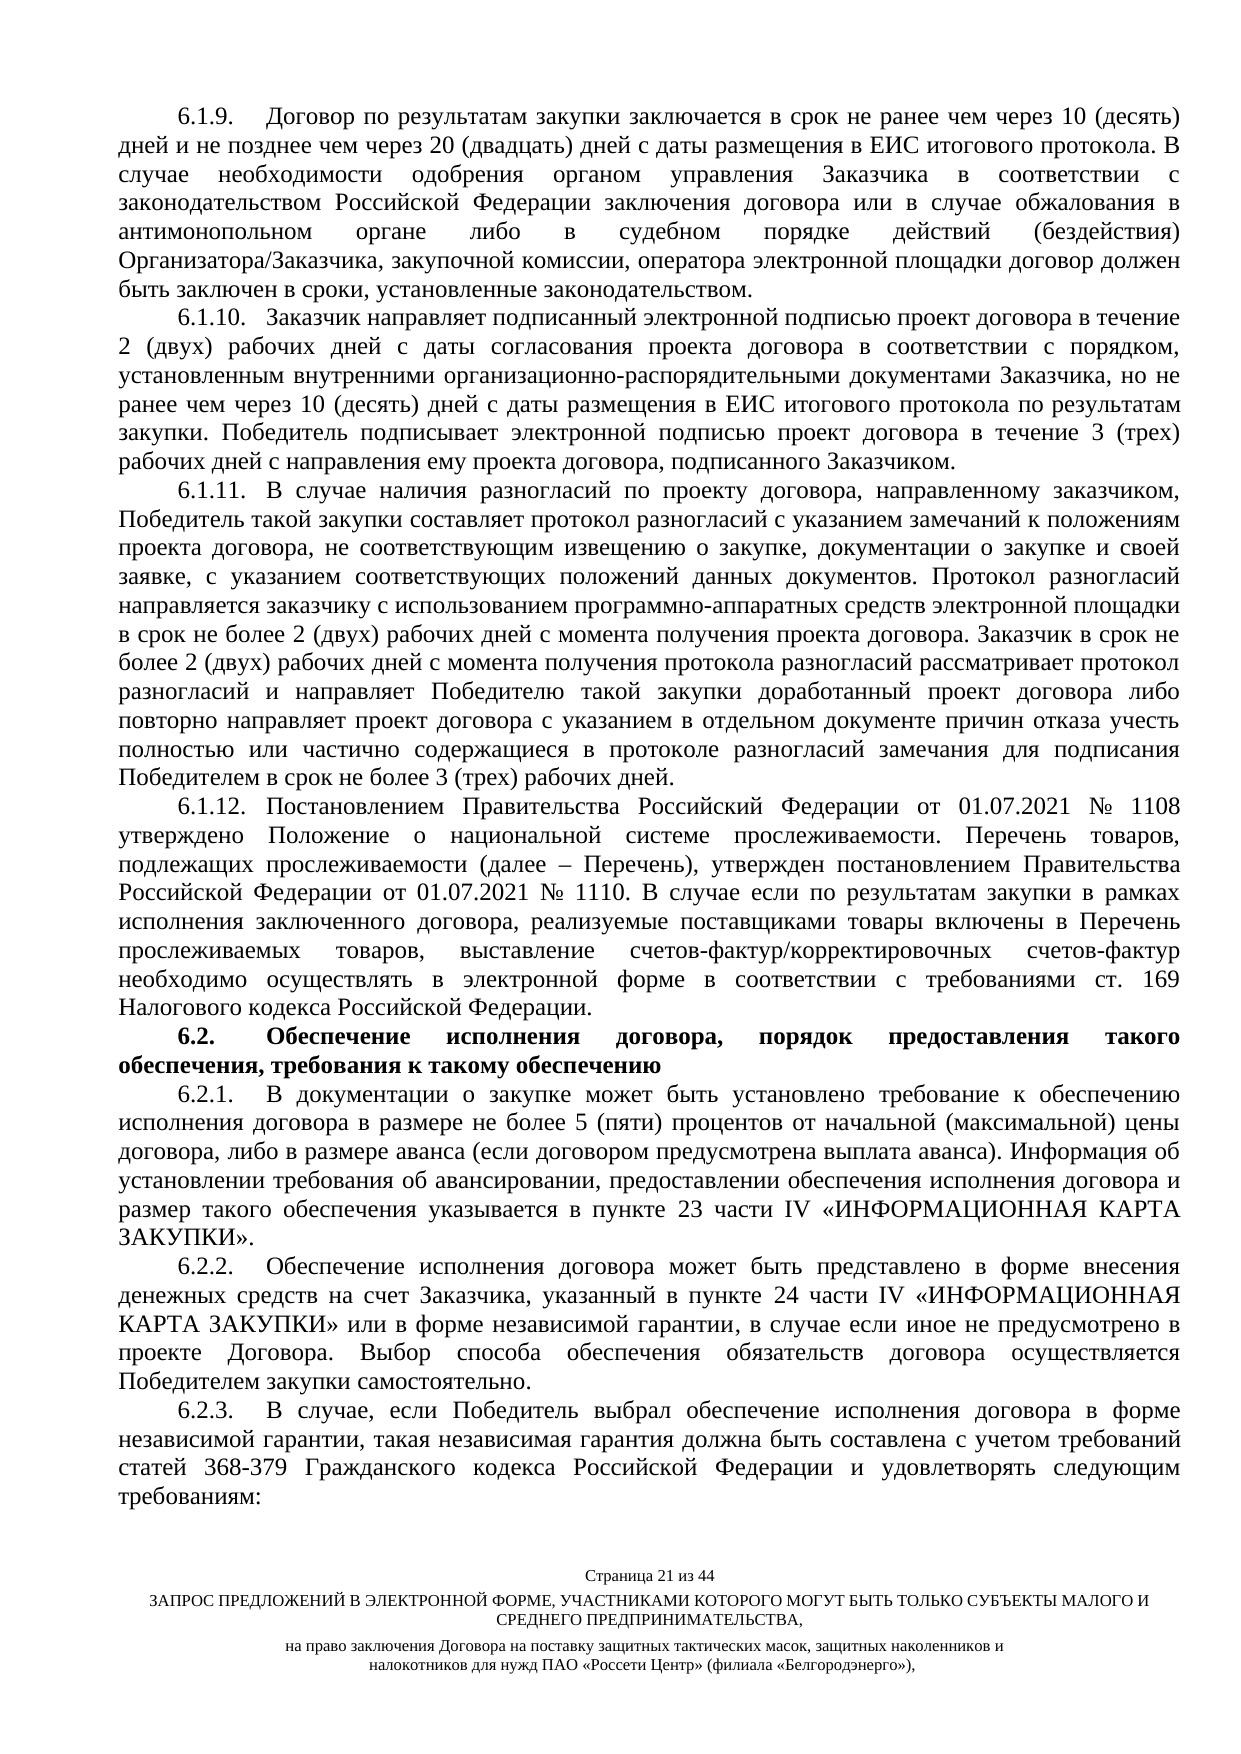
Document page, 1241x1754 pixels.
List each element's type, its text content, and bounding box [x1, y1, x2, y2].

subtitle В случае наличия разногласий по проекту договора, направленному заказчиком, Победитель такой закупки составляет протокол разногласий с указанием замечаний к положениям проекта договора, не соответствующим извещению о закупке, документации о закупке и своей заявке, с указанием соответствующих положений данных документов. Протокол разногласий направляется заказчику с использованием программно-аппаратных средств электронной площадки в срок не более 2 (двух) рабочих дней с момента получения проекта договора. Заказчик в срок не более 2 (двух) рабочих дней с момента получения протокола разногласий рассматривает протокол разногласий и направляет Победителю такой закупки доработанный проект договора либо повторно направляет проект договора с указанием в отдельном документе причин отказа учесть полностью или частично содержащиеся в протоколе разногласий замечания для подписания Победителем в срок не более 3 (трех) рабочих дней. [118, 475, 1181, 791]
subtitle Обеспечение исполнения договора, порядок предоставления такого обеспечения, требования к такому обеспечению [118, 1021, 1181, 1079]
subtitle Обеспечение исполнения договора может быть представлено в форме внесения денежных средств на счет Заказчика, указанный в пункте 24 части IV «ИНФОРМАЦИОННАЯ КАРТА ЗАКУПКИ» или в форме независимой гарантии, в случае если иное не предусмотрено в проекте Договора. Выбор способа обеспечения обязательств договора осуществляется Победителем закупки самостоятельно. [118, 1251, 1181, 1395]
subtitle Заказчик направляет подписанный электронной подписью проект договора в течение 2 (двух) рабочих дней с даты согласования проекта договора в соответствии с порядком, установленным внутренними организационно-распорядительными документами Заказчика, но не ранее чем через 10 (десять) дней с даты размещения в ЕИС итогового протокола по результатам закупки. Победитель подписывает электронной подписью проект договора в течение 3 (трех) рабочих дней с направления ему проекта договора, подписанного Заказчиком. [118, 302, 1181, 475]
subtitle Договор по результатам закупки заключается в срок не ранее чем через 10 (десять) дней и не позднее чем через 20 (двадцать) дней с даты размещения в ЕИС итогового протокола. В случае необходимости одобрения органом управления Заказчика в соответствии с законодательством Российской Федерации заключения договора или в случае обжалования в антимонопольном органе либо в судебном порядке действий (бездействия) Организатора/Заказчика, закупочной комиссии, оператора электронной площадки договор должен быть заключен в сроки, установленные законодательством. [118, 101, 1181, 302]
subtitle Постановлением Правительства Российский Федерации от 01.07.2021 № 1108 утверждено Положение о национальной системе прослеживаемости. Перечень товаров, подлежащих прослеживаемости (далее – Перечень), утвержден постановлением Правительства Российской Федерации от 01.07.2021 № 1110. В случае если по результатам закупки в рамках исполнения заключенного договора, реализуемые поставщиками товары включены в Перечень прослеживаемых товаров, выставление счетов-фактур/корректировочных счетов-фактур необходимо осуществлять в электронной форме в соответствии с требованиями ст. 169 Налогового кодекса Российской Федерации. [118, 791, 1181, 1021]
subtitle В случае, если Победитель выбрал обеспечение исполнения договора в форме независимой гарантии, такая независимая гарантия должна быть составлена с учетом требований статей 368-379 Гражданского кодекса Российской Федерации и удовлетворять следующим требованиям: [118, 1395, 1181, 1510]
subtitle В документации о закупке может быть установлено требование к обеспечению исполнения договора в размере не более 5 (пяти) процентов от начальной (максимальной) цены договора, либо в размере аванса (если договором предусмотрена выплата аванса). Информация об установлении требования об авансировании, предоставлении обеспечения исполнения договора и размер такого обеспечения указывается в пункте 23 части IV «ИНФОРМАЦИОННАЯ КАРТА ЗАКУПКИ». [118, 1079, 1181, 1251]
